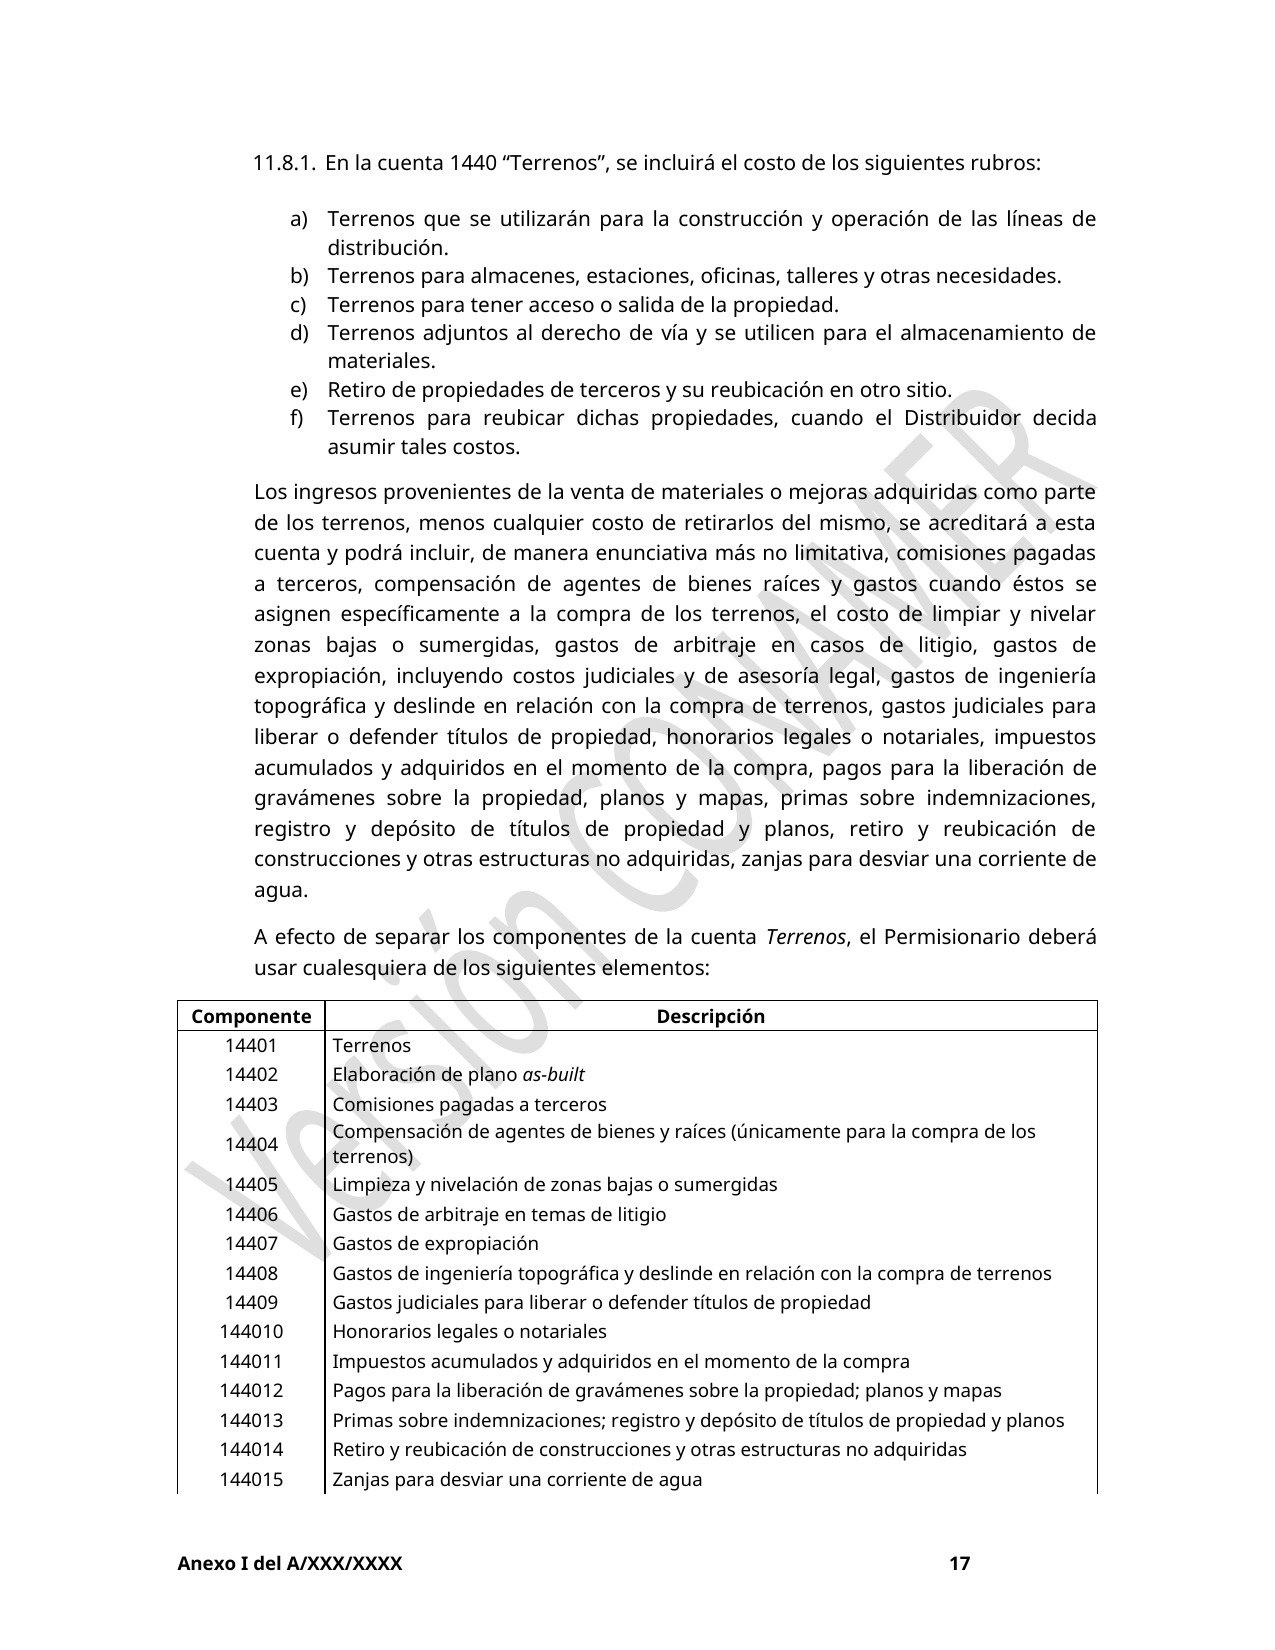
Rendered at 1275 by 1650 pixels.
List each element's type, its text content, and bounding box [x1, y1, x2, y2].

table_cell 14407 [178, 1228, 324, 1258]
list Terrenos adjuntos al derecho de vía y se utilicen para el almacenamiento de materiales. [290, 318, 1098, 375]
list Terrenos para almacenes, estaciones, oficinas, talleres y otras necesidades. [290, 261, 1098, 290]
table_cell 144010 [178, 1317, 324, 1346]
table_cell Limpieza y nivelación de zonas bajas o sumergidas [326, 1169, 1097, 1199]
text Los ingresos provenientes de la venta de materiales o mejoras adquiridas como parte de los terrenos, menos cualquier costo de retirarlos del mismo, se acreditará a esta cuenta y podrá incluir, de manera enunciativa más no limitativa, comisiones pagadas a terceros, compensación de agentes de bienes raíces y gastos cuando éstos se asignen específicamente a la compra de los terrenos, el costo de limpiar y nivelar zonas bajas o sumergidas, gastos de arbitraje en casos de litigio, gastos de expropiación, incluyendo costos judiciales y de asesoría legal, gastos de ingeniería topográfica y deslinde en relación con la compra de terrenos, gastos judiciales para liberar o defender títulos de propiedad, honorarios legales o notariales, impuestos acumulados y adquiridos en el momento de la compra, pagos para la liberación de gravámenes sobre la propiedad, planos y mapas, primas sobre indemnizaciones, registro y depósito de títulos de propiedad y planos, retiro y reubicación de construcciones y otras estructuras no adquiridas, zanjas para desviar una corriente de agua. [254, 477, 1098, 904]
table_cell 144011 [178, 1346, 324, 1376]
table_cell Primas sobre indemnizaciones; registro y depósito de títulos de propiedad y planos [326, 1405, 1097, 1435]
list Terrenos para reubicar dichas propiedades, cuando el Distribuidor decida asumir tales costos. [290, 403, 1098, 460]
table_cell Elaboración de plano as-built [326, 1059, 1097, 1089]
table_cell Gastos de arbitraje en temas de litigio [326, 1199, 1097, 1228]
table_cell Pagos para la liberación de gravámenes sobre la propiedad; planos y mapas [326, 1376, 1097, 1405]
table_cell Comisiones pagadas a terceros [326, 1089, 1097, 1118]
list Terrenos para tener acceso o salida de la propiedad. [290, 290, 1098, 318]
table_cell 14406 [178, 1199, 324, 1228]
table_cell Retiro y reubicación de construcciones y otras estructuras no adquiridas [326, 1435, 1097, 1464]
table_cell 14401 [178, 1031, 324, 1059]
table_cell 144014 [178, 1435, 324, 1464]
table_cell Terrenos [326, 1031, 1097, 1059]
table_cell 144015 [178, 1464, 324, 1494]
table_header Componente [178, 1001, 324, 1030]
table_header Descripción [326, 1001, 1097, 1030]
table_cell 14409 [178, 1287, 324, 1317]
table_cell 14402 [178, 1059, 324, 1089]
table_cell Zanjas para desviar una corriente de agua [326, 1464, 1097, 1494]
table_cell Gastos judiciales para liberar o defender títulos de propiedad [326, 1287, 1097, 1317]
table_cell 14408 [178, 1258, 324, 1287]
table_cell Compensación de agentes de bienes y raíces (únicamente para la compra de los terrenos) [326, 1118, 1097, 1169]
table_cell 14405 [178, 1169, 324, 1199]
text A efecto de separar los componentes de la cuenta Terrenos, el Permisionario deberá usar cualesquiera de los siguientes elementos: [254, 922, 1098, 982]
table_cell Gastos de ingeniería topográfica y deslinde en relación con la compra de terrenos [326, 1258, 1097, 1287]
table_cell Honorarios legales o notariales [326, 1317, 1097, 1346]
table_cell 14404 [178, 1118, 324, 1169]
list Retiro de propiedades de terceros y su reubicación en otro sitio. [290, 375, 1098, 403]
table_cell Gastos de expropiación [326, 1228, 1097, 1258]
list En la cuenta 1440 “Terrenos”, se incluirá el costo de los siguientes rubros: [252, 148, 1098, 176]
table_cell 144013 [178, 1405, 324, 1435]
table_cell 14403 [178, 1089, 324, 1118]
list Terrenos que se utilizarán para la construcción y operación de las líneas de distribución. [290, 204, 1098, 261]
table_cell 144012 [178, 1376, 324, 1405]
table_cell Impuestos acumulados y adquiridos en el momento de la compra [326, 1346, 1097, 1376]
